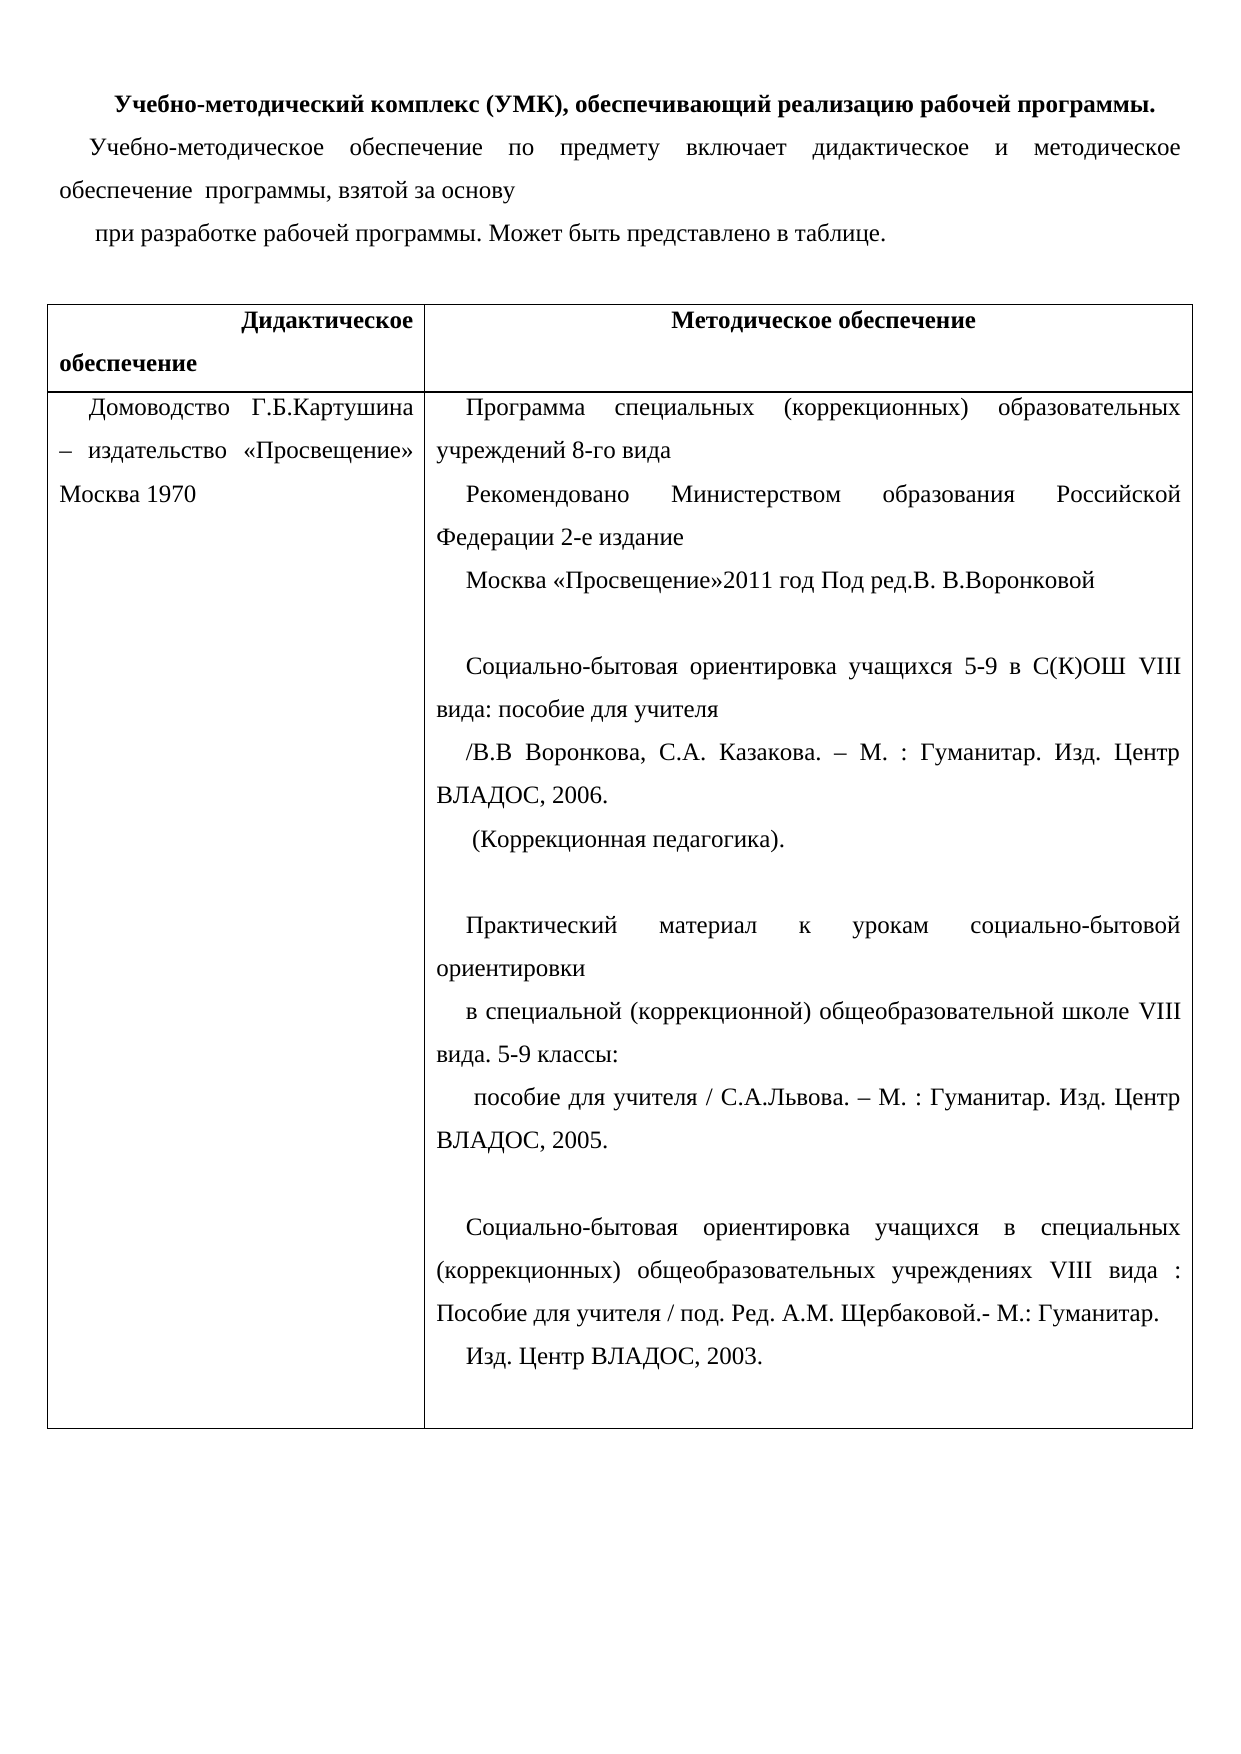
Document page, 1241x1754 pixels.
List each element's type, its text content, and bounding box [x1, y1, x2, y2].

text при разработке рабочей программы. Может быть представлено в таблице. [59, 218, 1181, 247]
table_header Методическое обеспечение [425, 305, 1192, 391]
text Учебно-методическое обеспечение по предмету включает дидактическое и методическое обеспечение программы, взятой за основу [59, 132, 1181, 204]
text Учебно-методический комплекс (УМК), обеспечивающий реализацию рабочей программы. [59, 89, 1181, 117]
table_cell Программа специальных (коррекционных) образовательных учреждений 8-го вида Рекомендовано Министерством образования Российской Федерации 2-е издание Москва «Просвещение»2011 год Под ред.В. В.Воронковой Социально-бытовая ориентировка учащихся 5-9 в С(К)ОШ VIII вида: пособие для учителя /В.В Воронкова, С.А. Казакова. – М. : Гуманитар. Изд. Центр ВЛАДОС, 2006. (Коррекционная педагогика). Практический материал к урокам социально-бытовой ориентировки в специальной (коррекционной) общеобразовательной школе VIII вида. 5-9 классы: пособие для учителя / С.А.Львова. – М. : Гуманитар. Изд. Центр ВЛАДОС, 2005. Социально-бытовая ориентировка учащихся в специальных (коррекционных) общеобразовательных учреждениях VIII вида : Пособие для учителя / под. Ред. А.М. Щербаковой.- М.: Гуманитар. Изд. Центр ВЛАДОС, 2003. [425, 393, 1192, 1427]
table_header Дидактическое обеспечение [48, 305, 424, 391]
table_cell Домоводство Г.Б.Картушина – издательство «Просвещение» Москва 1970 [48, 393, 424, 1427]
